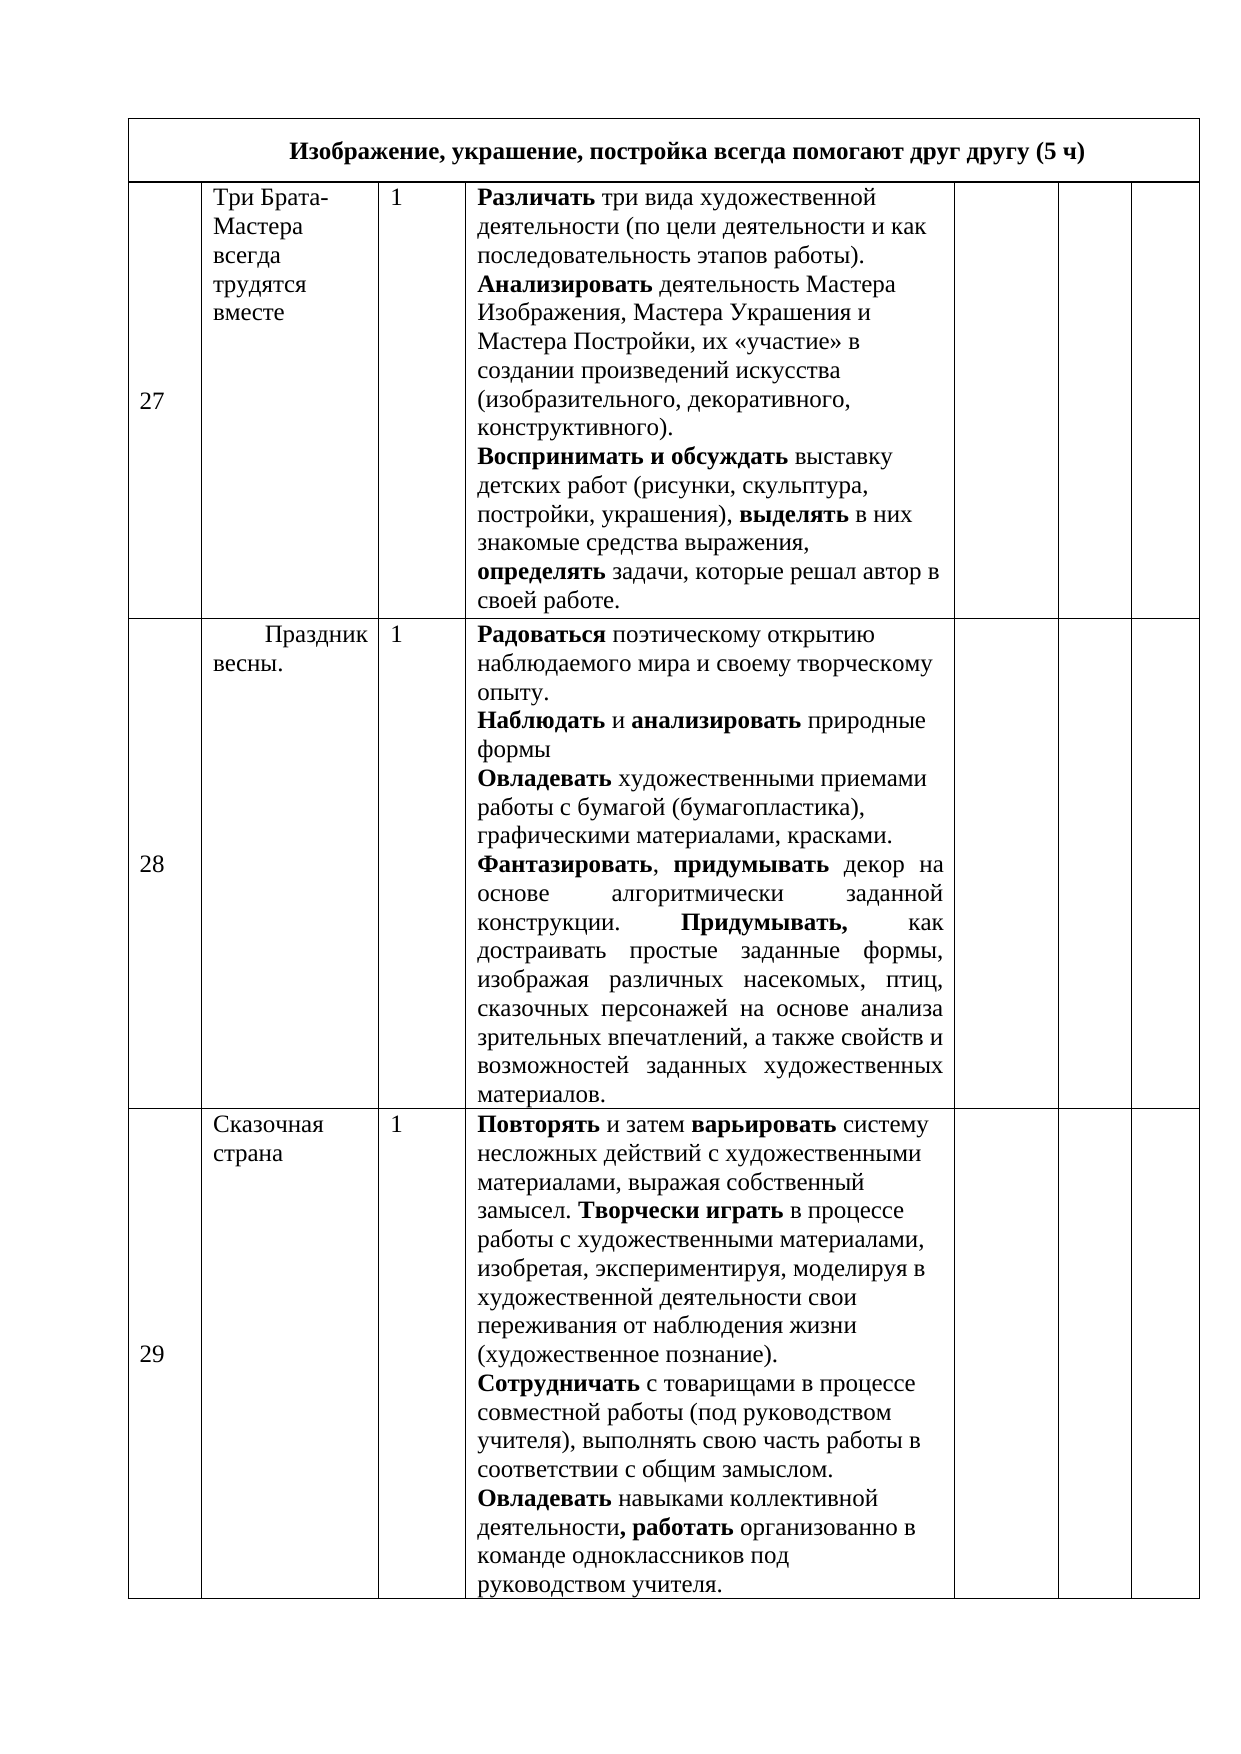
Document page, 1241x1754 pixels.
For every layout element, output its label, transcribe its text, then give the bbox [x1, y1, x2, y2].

table_cell Сказочная страна [202, 1109, 378, 1598]
table_cell [955, 183, 1058, 618]
table_cell [1059, 1109, 1131, 1598]
table_cell 28 [129, 619, 201, 1108]
table_cell 1 [379, 1109, 465, 1598]
table_cell 1 [379, 183, 465, 618]
table_cell Праздник весны. [202, 619, 378, 1108]
table_cell 1 [379, 619, 465, 1108]
table_cell Радоваться поэтическому открытию наблюдаемого мира и своему творческому опыту. Наблюдать и анализировать природные формы Овладевать художественными приемами работы с бумагой (бумагопластика), графическими материалами, красками. Фантазировать, придумывать декор на основе алгоритмически заданной конструкции. Придумывать, как достраивать простые заданные формы, изображая различных насекомых, птиц, сказочных персонажей на основе анализа зрительных впечатлений, а также свойств и возможностей заданных художественных материалов. [466, 619, 954, 1108]
table_cell [1132, 183, 1199, 618]
table_cell [955, 619, 1058, 1108]
table_cell [955, 1109, 1058, 1598]
table_cell 27 [129, 183, 201, 618]
table_cell [1132, 1109, 1199, 1598]
table_cell Повторять и затем варьировать систему несложных действий с художественными материалами, выражая собственный замысел. Творчески играть в процессе работы с художественными материалами, изобретая, экспериментируя, моделируя в художественной деятельности свои переживания от наблюдения жизни (художественное познание). Сотрудничать с товарищами в процессе совместной работы (под руководством учителя), выполнять свою часть работы в соответствии с общим замыслом. Овладевать навыками коллективной деятельности, работать организованно в команде одноклассников под руководством учителя. [466, 1109, 954, 1598]
table_cell Различать три вида художественной деятельности (по цели деятельности и как последовательность этапов работы). Анализировать деятельность Мастера Изображения, Мастера Украшения и Мастера Постройки, их «участие» в создании произведений искусства (изобразительного, декоративного, конструктивного). Воспринимать и обсуждать выставку детских работ (рисунки, скульптура, постройки, украшения), выделять в них знакомые средства выражения, определять задачи, которые решал автор в своей работе. [466, 183, 954, 618]
table_cell [1132, 619, 1199, 1108]
table_cell [1059, 183, 1131, 618]
table_cell Изображение, украшение, постройка всегда помогают друг другу (5 ч) [129, 119, 1199, 181]
table_cell [1059, 619, 1131, 1108]
table_cell 29 [129, 1109, 201, 1598]
table_cell Три Брата-Мастера всегда трудятся вместе [202, 183, 378, 618]
